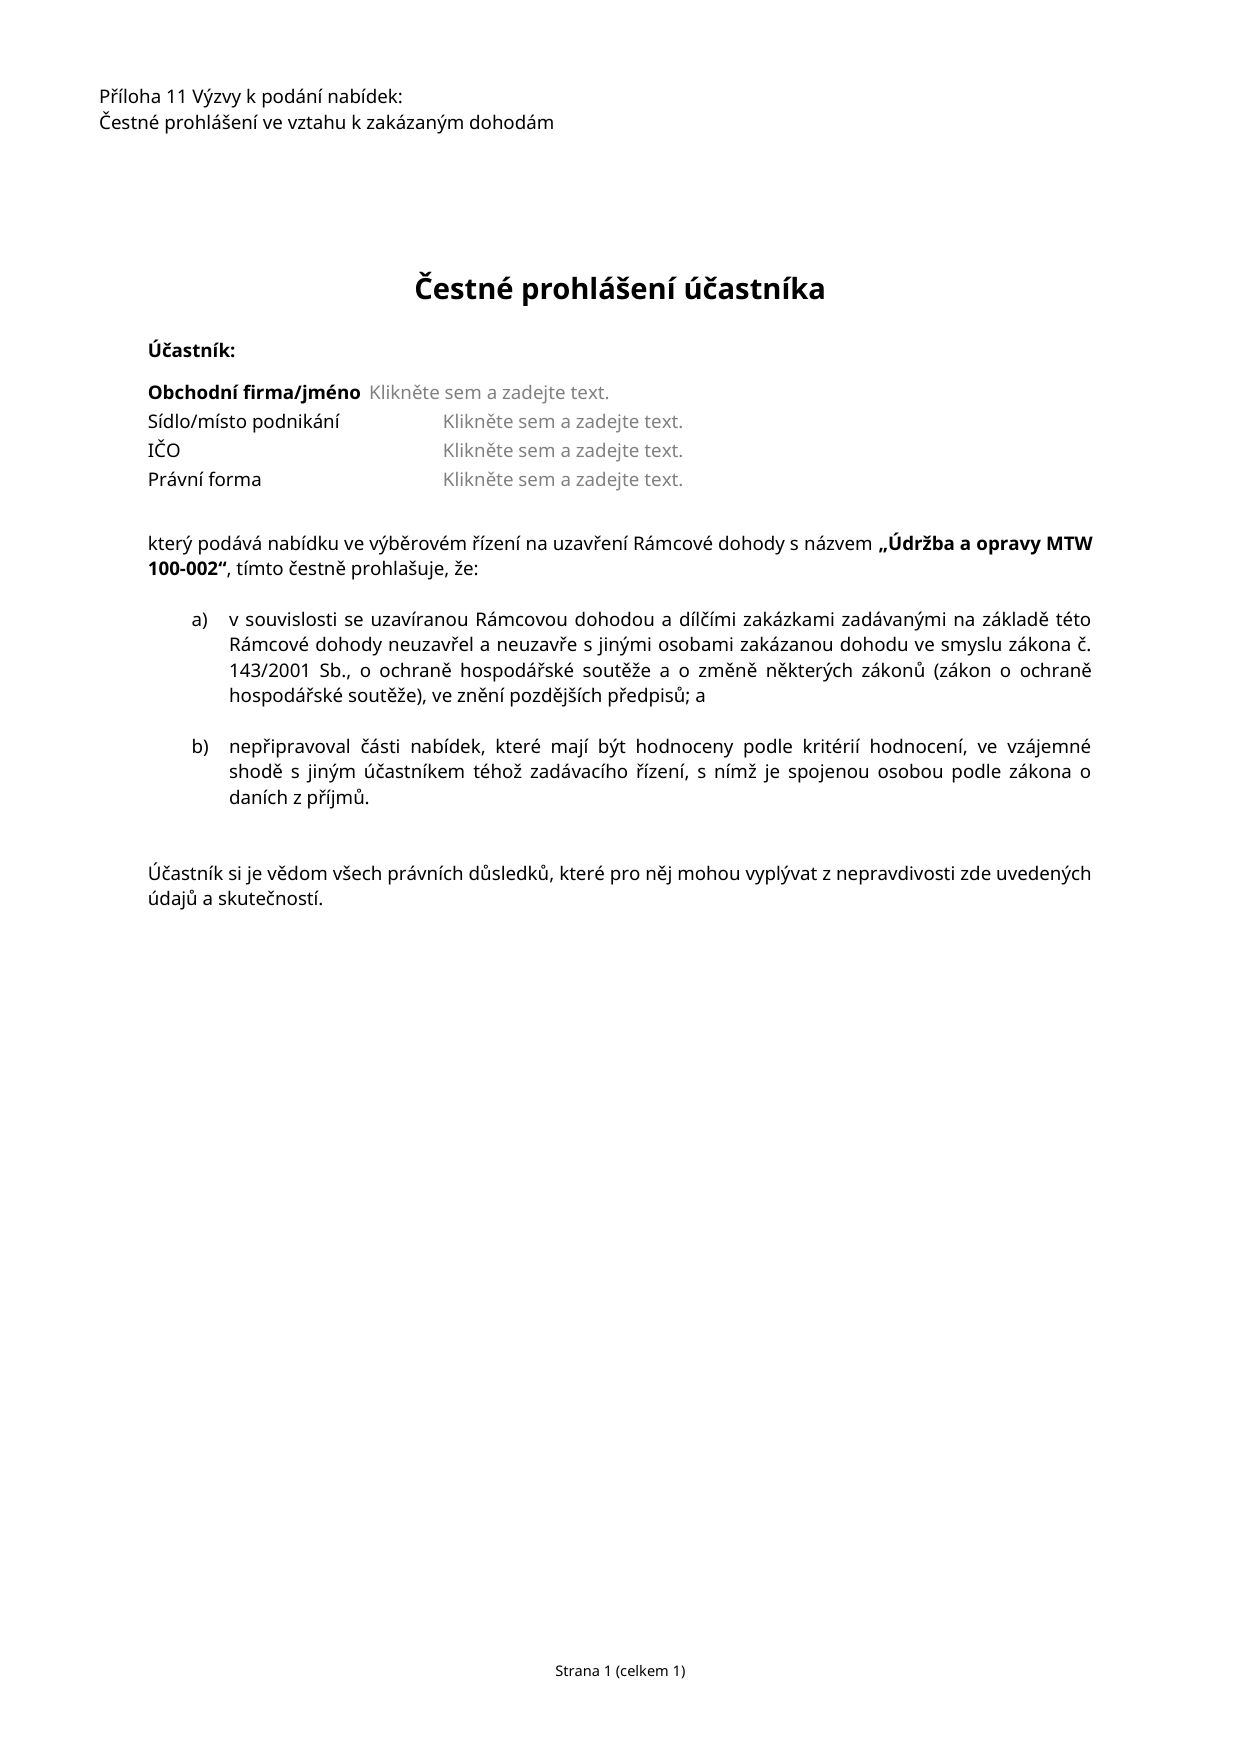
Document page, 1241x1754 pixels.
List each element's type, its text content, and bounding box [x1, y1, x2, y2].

text IČO [148, 434, 1093, 463]
title Čestné prohlášení účastníka [148, 268, 1093, 308]
list v souvislosti se uzavíranou Rámcovou dohodou a dílčími zakázkami zadávanými na základě této Rámcové dohody neuzavřel a neuzavře s jinými osobami zakázanou dohodu ve smyslu zákona č. 143/2001 Sb., o ochraně hospodářské soutěže a o změně některých zákonů (zákon o ochraně hospodářské soutěže), ve znění pozdějších předpisů; a [191, 606, 1093, 708]
text Účastník si je vědom všech právních důsledků, které pro něj mohou vyplývat z nepravdivosti zde uvedených údajů a skutečností. [148, 860, 1093, 911]
text který podává nabídku ve výběrovém řízení na uzavření Rámcové dohody s názvem „Údržba a opravy MTW 100-002“, tímto čestně prohlašuje, že: [148, 530, 1093, 581]
text Sídlo/místo podnikání [148, 405, 1093, 434]
list nepřipravoval části nabídek, které mají být hodnoceny podle kritérií hodnocení, ve vzájemné shodě s jiným účastníkem téhož zadávacího řízení, s nímž je spojenou osobou podle zákona o daních z příjmů. [191, 733, 1093, 810]
text Obchodní firma/jméno [148, 376, 1093, 405]
text Právní forma [148, 463, 1093, 492]
text Účastník: [148, 333, 1093, 364]
